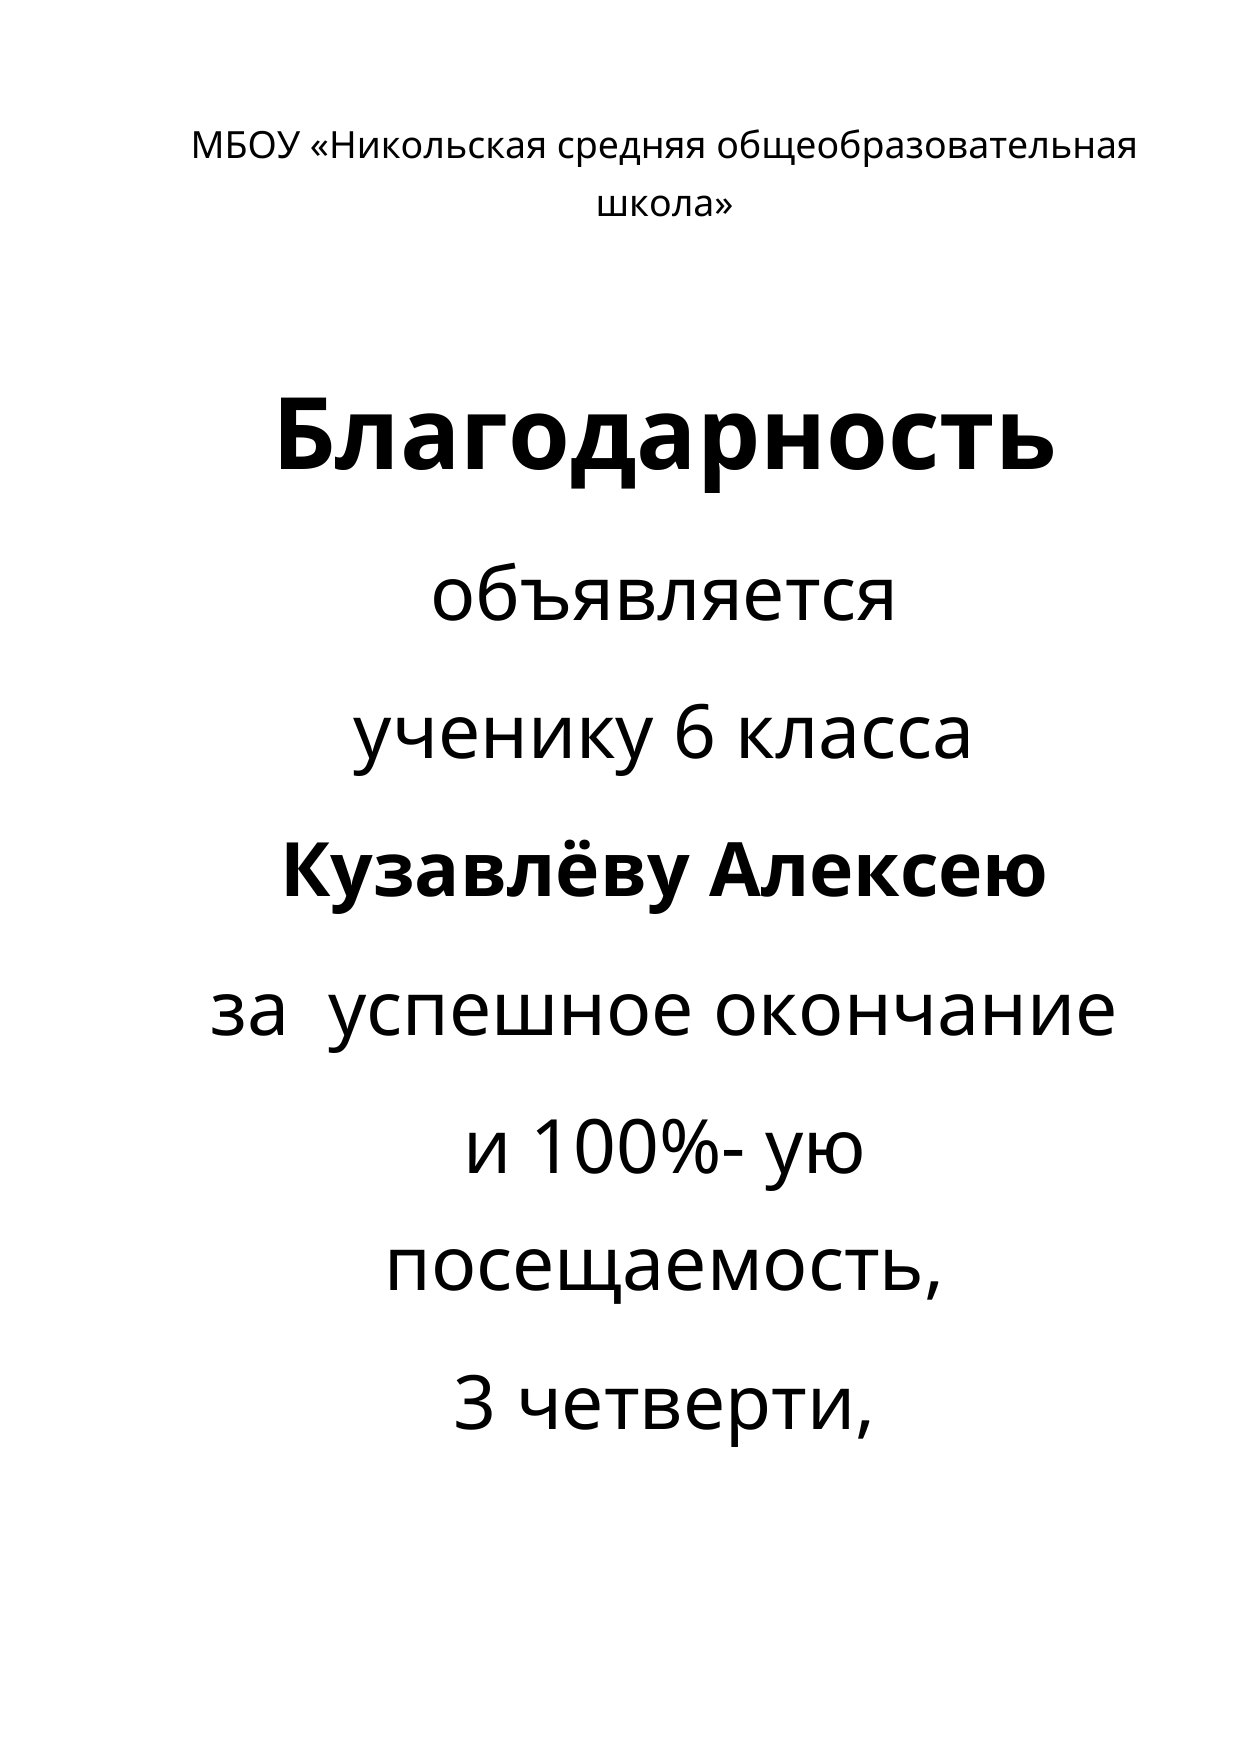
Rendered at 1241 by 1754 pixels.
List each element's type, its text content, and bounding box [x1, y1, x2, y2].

text и 100%- ую посещаемость, [177, 1093, 1152, 1313]
text за успешное окончание [177, 955, 1152, 1057]
text Кузавлёву Алексею [177, 816, 1152, 919]
text объявляется [177, 540, 1152, 642]
text МБОУ «Никольская средняя общеобразовательная школа» [177, 118, 1152, 228]
text Благодарность [177, 362, 1152, 498]
text 3 четверти, [177, 1349, 1152, 1451]
text ученику 6 класса [177, 678, 1152, 780]
